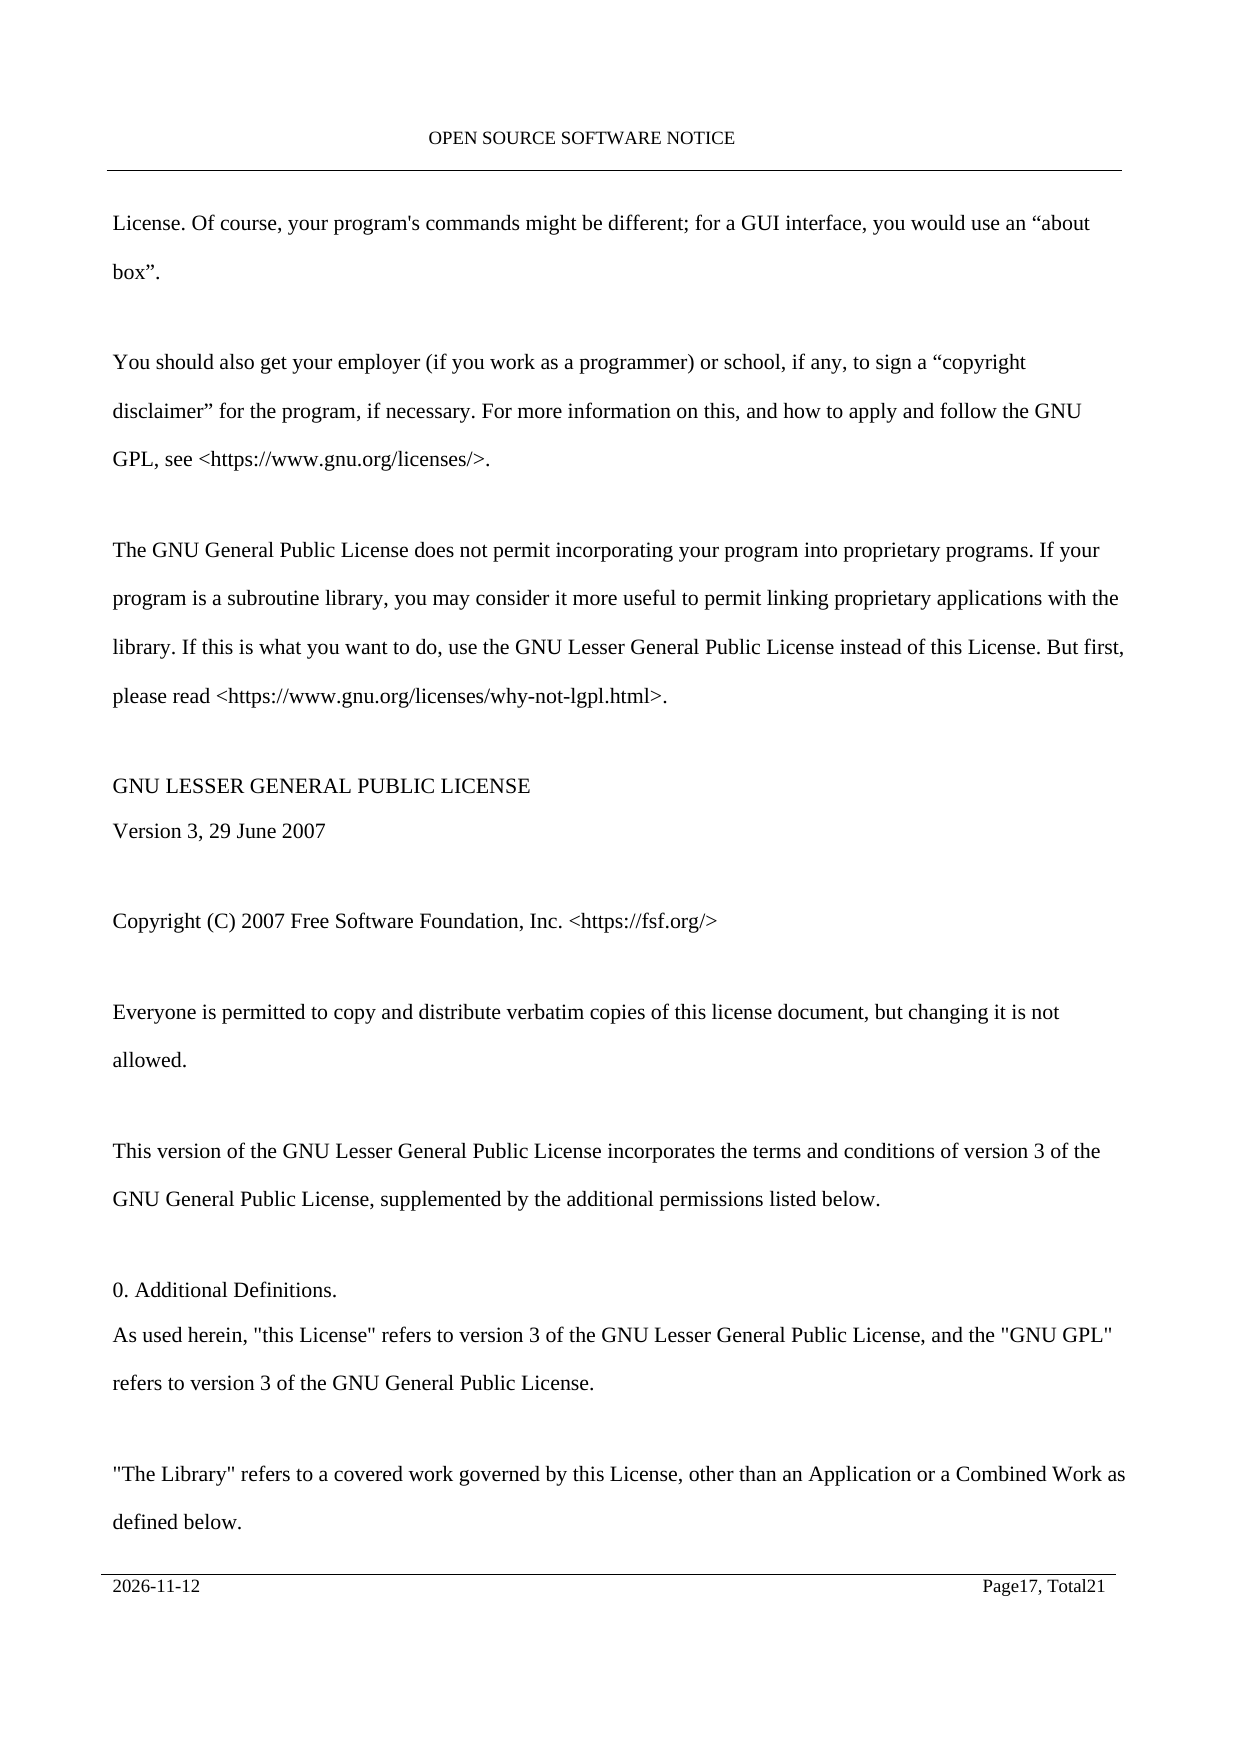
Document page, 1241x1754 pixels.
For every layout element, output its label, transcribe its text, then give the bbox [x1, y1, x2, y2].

text This version of the GNU Lesser General Public License incorporates the terms and conditions of version 3 of the GNU General Public License, supplemented by the additional permissions listed below. [112, 1134, 1128, 1215]
text Version 3, 29 June 2007 [112, 814, 1128, 847]
text "The Library" refers to a covered work governed by this License, other than an Application or a Combined Work as defined below. [112, 1457, 1128, 1538]
text Copyright (C) 2007 Free Software Foundation, Inc. <https://fsf.org/> [112, 905, 1128, 937]
text Everyone is permitted to copy and distribute verbatim copies of this license document, but changing it is not allowed. [112, 995, 1128, 1076]
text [112, 206, 1128, 288]
text GNU LESSER GENERAL PUBLIC LICENSE [112, 769, 1128, 802]
text You should also get your employer (if you work as a programmer) or school, if any, to sign a “copyright disclaimer” for the program, if necessary. For more information on this, and how to apply and follow the GNU GPL, see <https://www.gnu.org/licenses/>. [112, 345, 1128, 475]
text 0. Additional Definitions. [112, 1273, 1128, 1305]
text The GNU General Public License does not permit incorporating your program into proprietary programs. If your program is a subroutine library, you may consider it more useful to permit linking proprietary applications with the library. If this is what you want to do, use the GNU Lesser General Public License instead of this License. But first, please read <https://www.gnu.org/licenses/why-not-lgpl.html>. [112, 533, 1128, 712]
text As used herein, "this License" refers to version 3 of the GNU Lesser General Public License, and the "GNU GPL" refers to version 3 of the GNU General Public License. [112, 1318, 1128, 1399]
